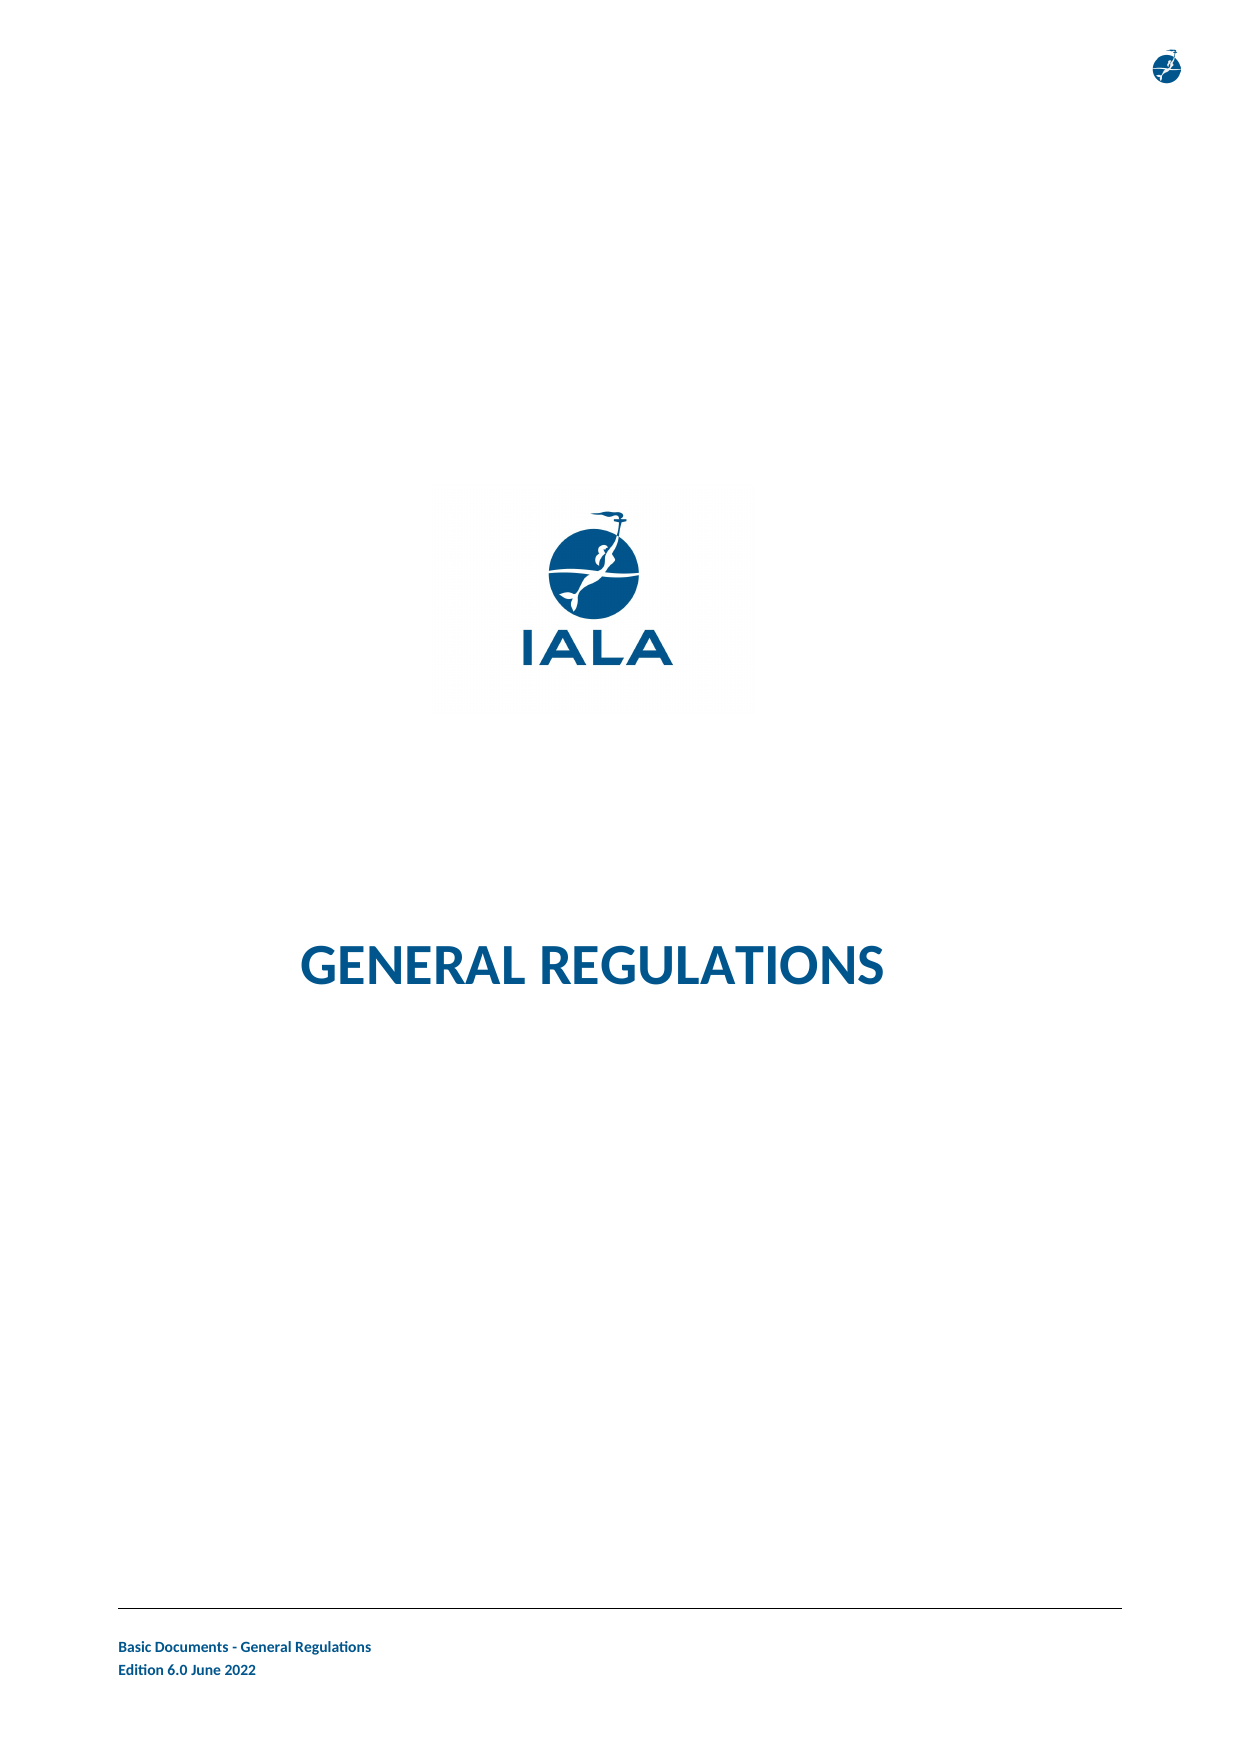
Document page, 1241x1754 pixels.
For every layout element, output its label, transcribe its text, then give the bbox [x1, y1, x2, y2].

picture [1121, 0, 1240, 118]
picture [430, 484, 756, 715]
title General Regulations [118, 928, 1068, 999]
